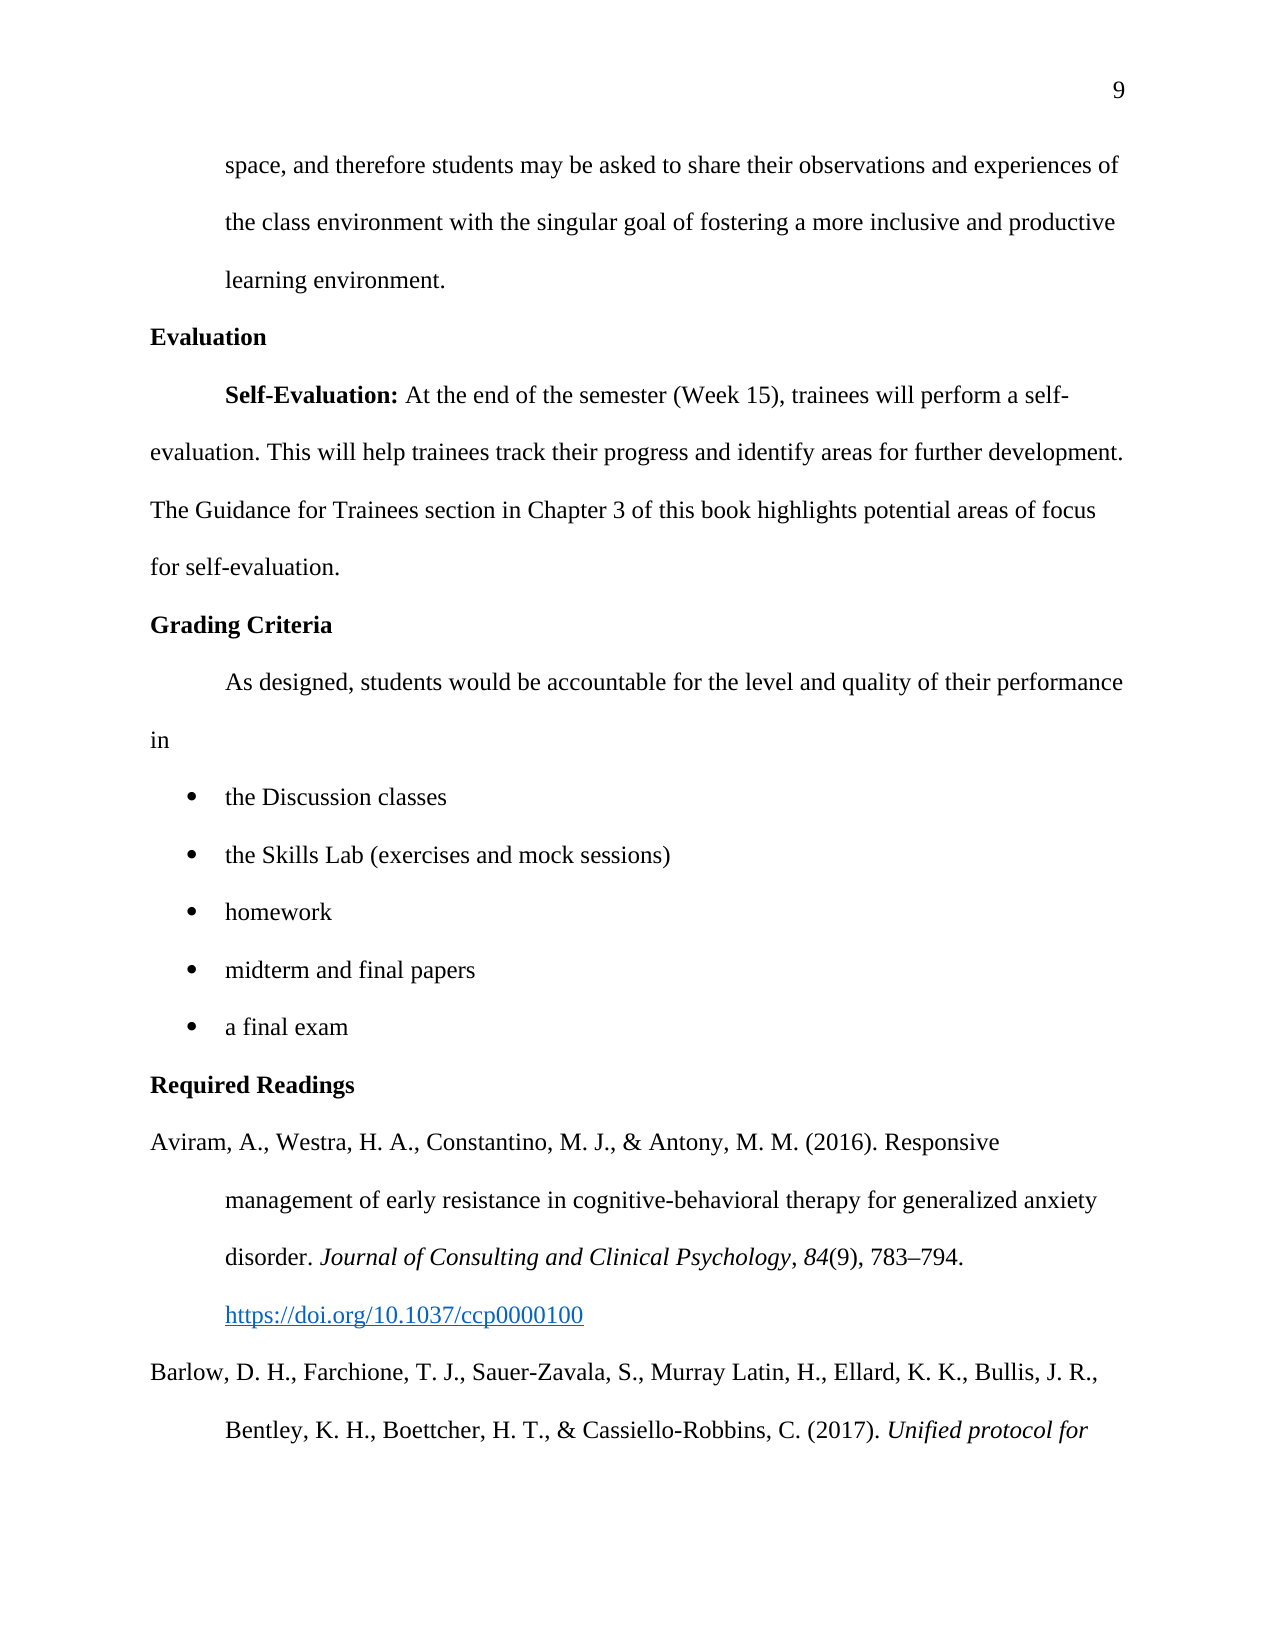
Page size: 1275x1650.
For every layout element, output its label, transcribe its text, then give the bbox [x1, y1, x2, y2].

text Aviram, A., Westra, H. A., Constantino, M. J., & Antony, M. M. (2016). Responsive management of early resistance in cognitive-behavioral therapy for generalized anxiety disorder. Journal of Consulting and Clinical Psychology, 84(9), 783–794. https://doi.org/10.1037/ccp0000100 [150, 1127, 1125, 1329]
list the Skills Lab (exercises and mock sessions) [187, 840, 1125, 869]
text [150, 1357, 1125, 1444]
text Self-Evaluation: At the end of the semester (Week 15), trainees will perform a self-evaluation. This will help trainees track their progress and identify areas for further development. The Guidance for Trainees section in Chapter 3 of this book highlights potential areas of focus for self-evaluation. [150, 380, 1125, 581]
list homework [187, 897, 1125, 926]
text As designed, students would be accountable for the level and quality of their performance in [150, 667, 1125, 754]
text Evaluation [150, 322, 1125, 351]
list a final exam [187, 1012, 1125, 1041]
list the Discussion classes [187, 782, 1125, 811]
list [187, 150, 1125, 294]
list midterm and final papers [187, 955, 1125, 984]
text Required Readings [150, 1070, 1125, 1099]
text Grading Criteria [150, 610, 1125, 639]
